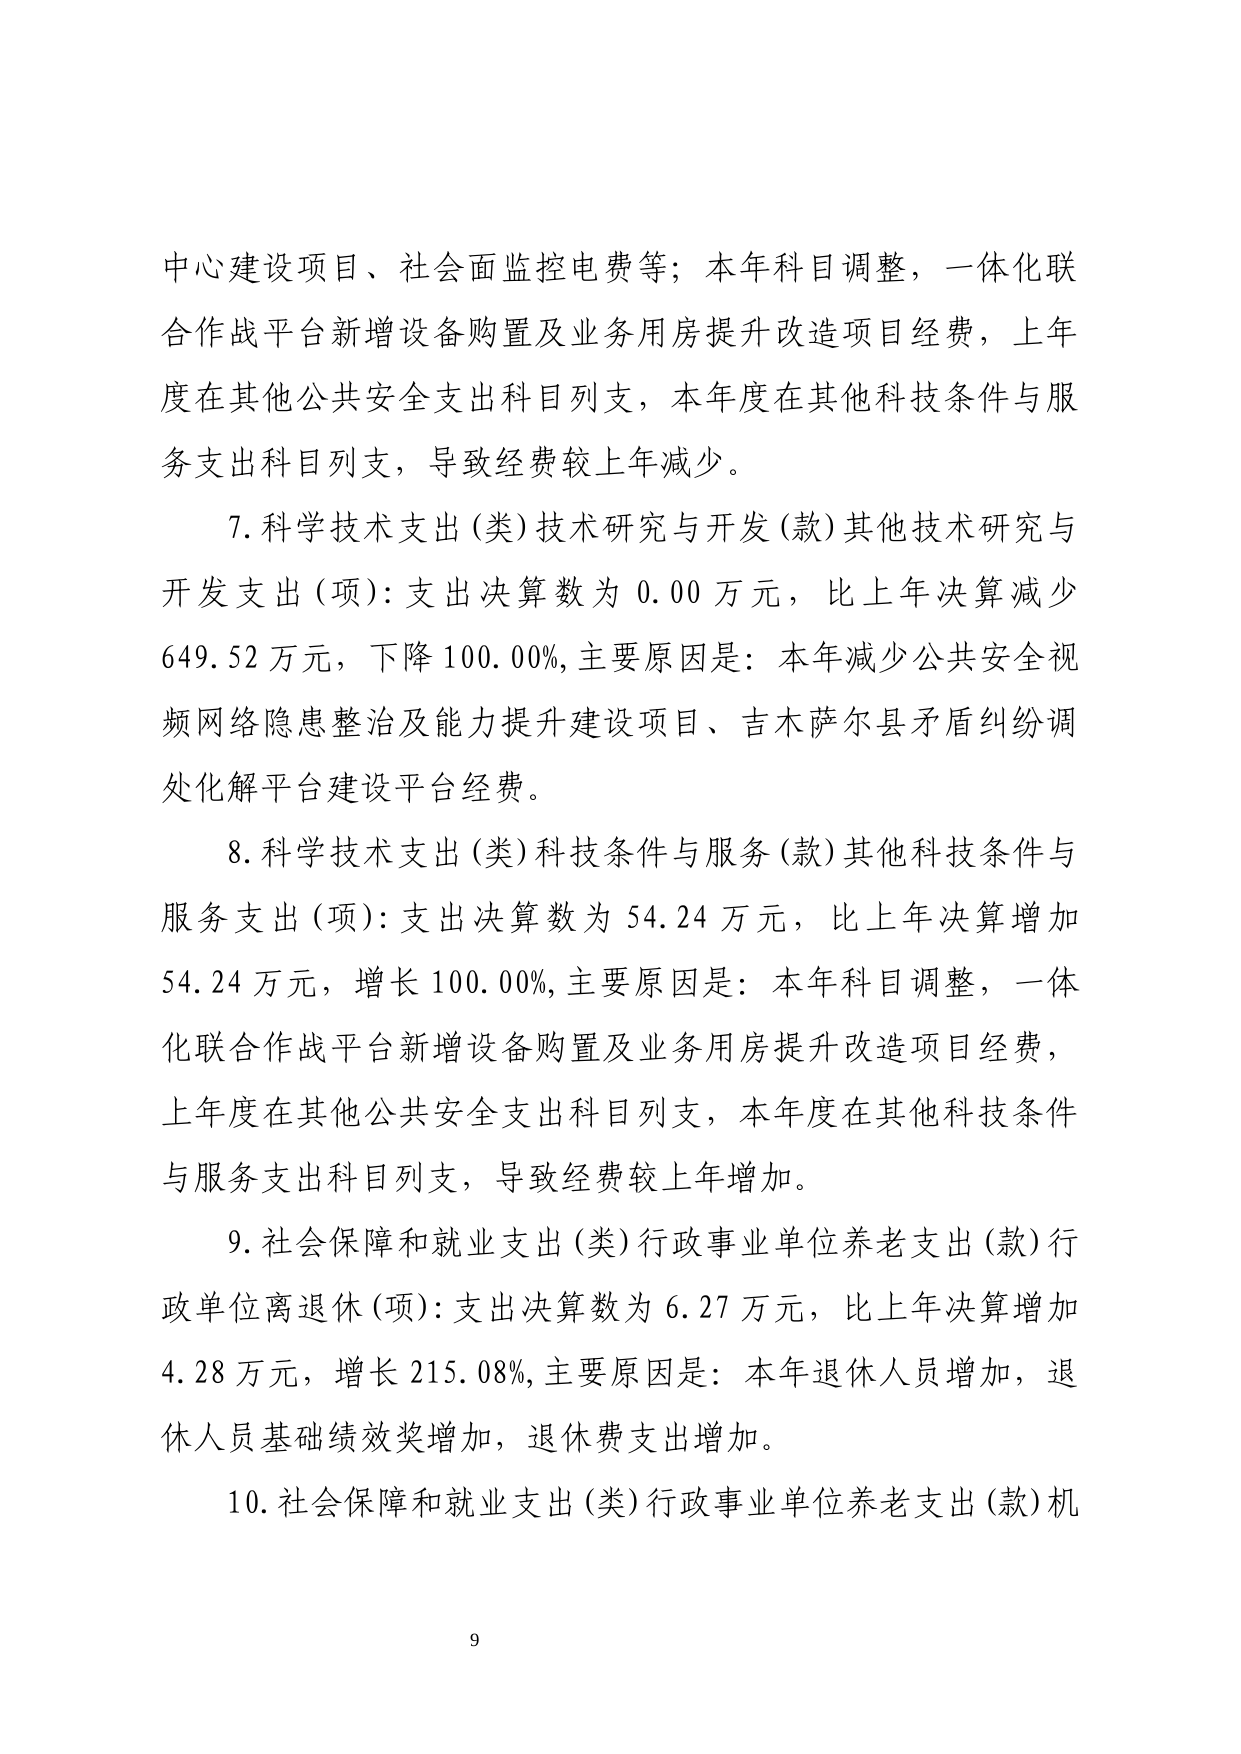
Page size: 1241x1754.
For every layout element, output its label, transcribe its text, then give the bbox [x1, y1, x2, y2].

text 7.科学技术支出(类)技术研究与开发(款)其他技术研究与开发支出(项):支出决算数为0.00万元，比上年决算减少649.52万元，下降100.00%,主要原因是：本年减少公共安全视频网络隐患整治及能力提升建设项目、吉木萨尔县矛盾纠纷调处化解平台建设平台经费。 [159, 493, 1081, 818]
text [159, 1468, 1081, 1533]
text 8.科学技术支出(类)科技条件与服务(款)其他科技条件与服务支出(项):支出决算数为54.24万元，比上年决算增加54.24万元，增长100.00%,主要原因是：本年科目调整，一体化联合作战平台新增设备购置及业务用房提升改造项目经费，上年度在其他公共安全支出科目列支，本年度在其他科技条件与服务支出科目列支，导致经费较上年增加。 [159, 818, 1081, 1208]
text 9.社会保障和就业支出(类)行政事业单位养老支出(款)行政单位离退休(项):支出决算数为6.27万元，比上年决算增加4.28万元，增长215.08%,主要原因是：本年退休人员增加，退休人员基础绩效奖增加，退休费支出增加。 [159, 1208, 1081, 1468]
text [159, 233, 1081, 493]
